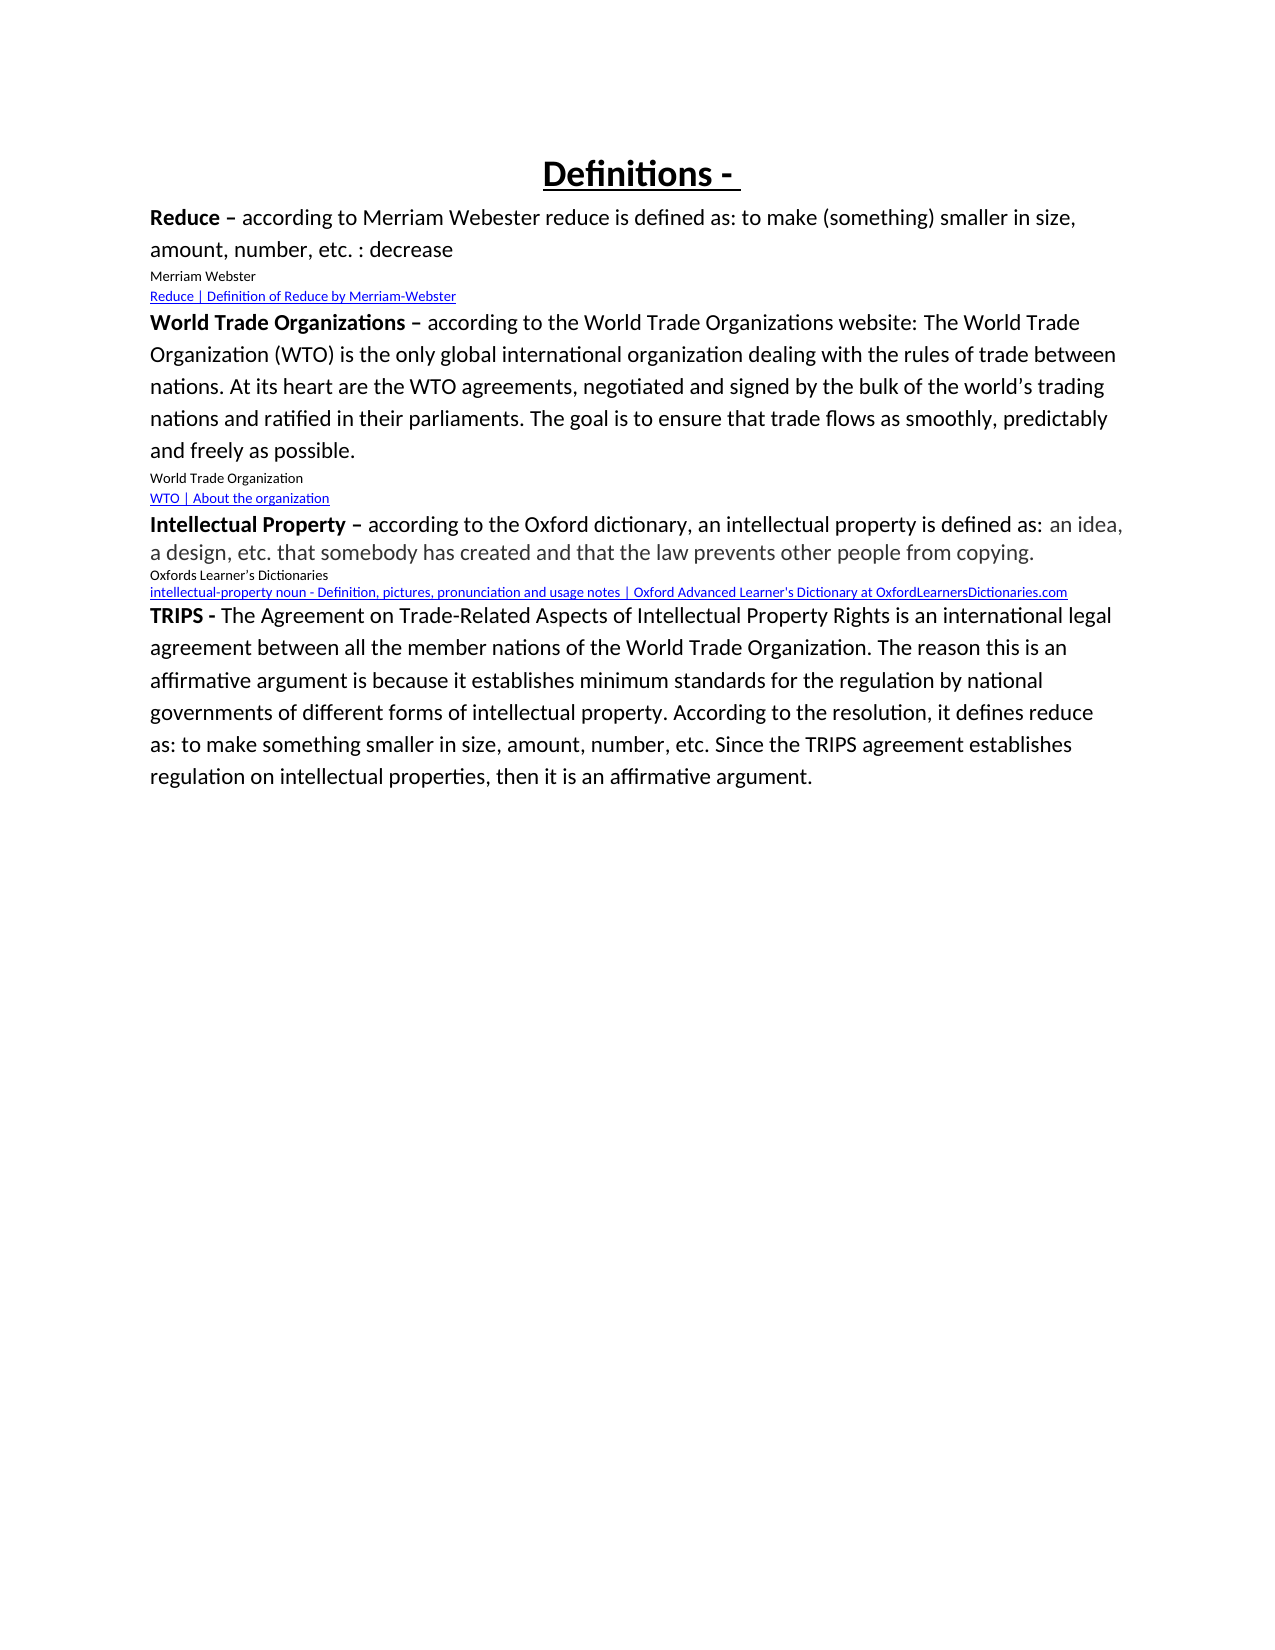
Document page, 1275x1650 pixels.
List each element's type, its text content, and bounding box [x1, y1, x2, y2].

text Reduce – according to Merriam Webester reduce is defined as: to make (something) smaller in size, amount, number, etc. : decrease [150, 203, 1125, 263]
text Reduce | Definition of Reduce by Merriam-Webster [150, 287, 1125, 305]
text World Trade Organizations – according to the World Trade Organizations website: The World Trade Organization (WTO) is the only global international organization dealing with the rules of trade between nations. At its heart are the WTO agreements, negotiated and signed by the bulk of the world’s trading nations and ratified in their parliaments. The goal is to ensure that trade flows as smoothly, predictably and freely as possible. [150, 308, 1125, 465]
text Intellectual Property – according to the Oxford dictionary, an intellectual property is defined as: an idea, a design, etc. that somebody has created and that the law prevents other people from copying. [150, 510, 1125, 566]
text World Trade Organization [150, 469, 1125, 487]
text Definitions - [150, 150, 1125, 196]
text WTO | About the organization [150, 489, 1125, 507]
text TRIPS - The Agreement on Trade-Related Aspects of Intellectual Property Rights is an international legal agreement between all the member nations of the World Trade Organization. The reason this is an affirmative argument is because it establishes minimum standards for the regulation by national governments of different forms of intellectual property. According to the resolution, it defines reduce as: to make something smaller in size, amount, number, etc. Since the TRIPS agreement establishes regulation on intellectual properties, then it is an affirmative argument. [150, 601, 1125, 790]
text intellectual-property noun - Definition, pictures, pronunciation and usage notes | Oxford Advanced Learner's Dictionary at OxfordLearnersDictionaries.com [150, 583, 1125, 601]
text Merriam Webster [150, 267, 1125, 285]
text Oxfords Learner’s Dictionaries [150, 566, 1125, 583]
